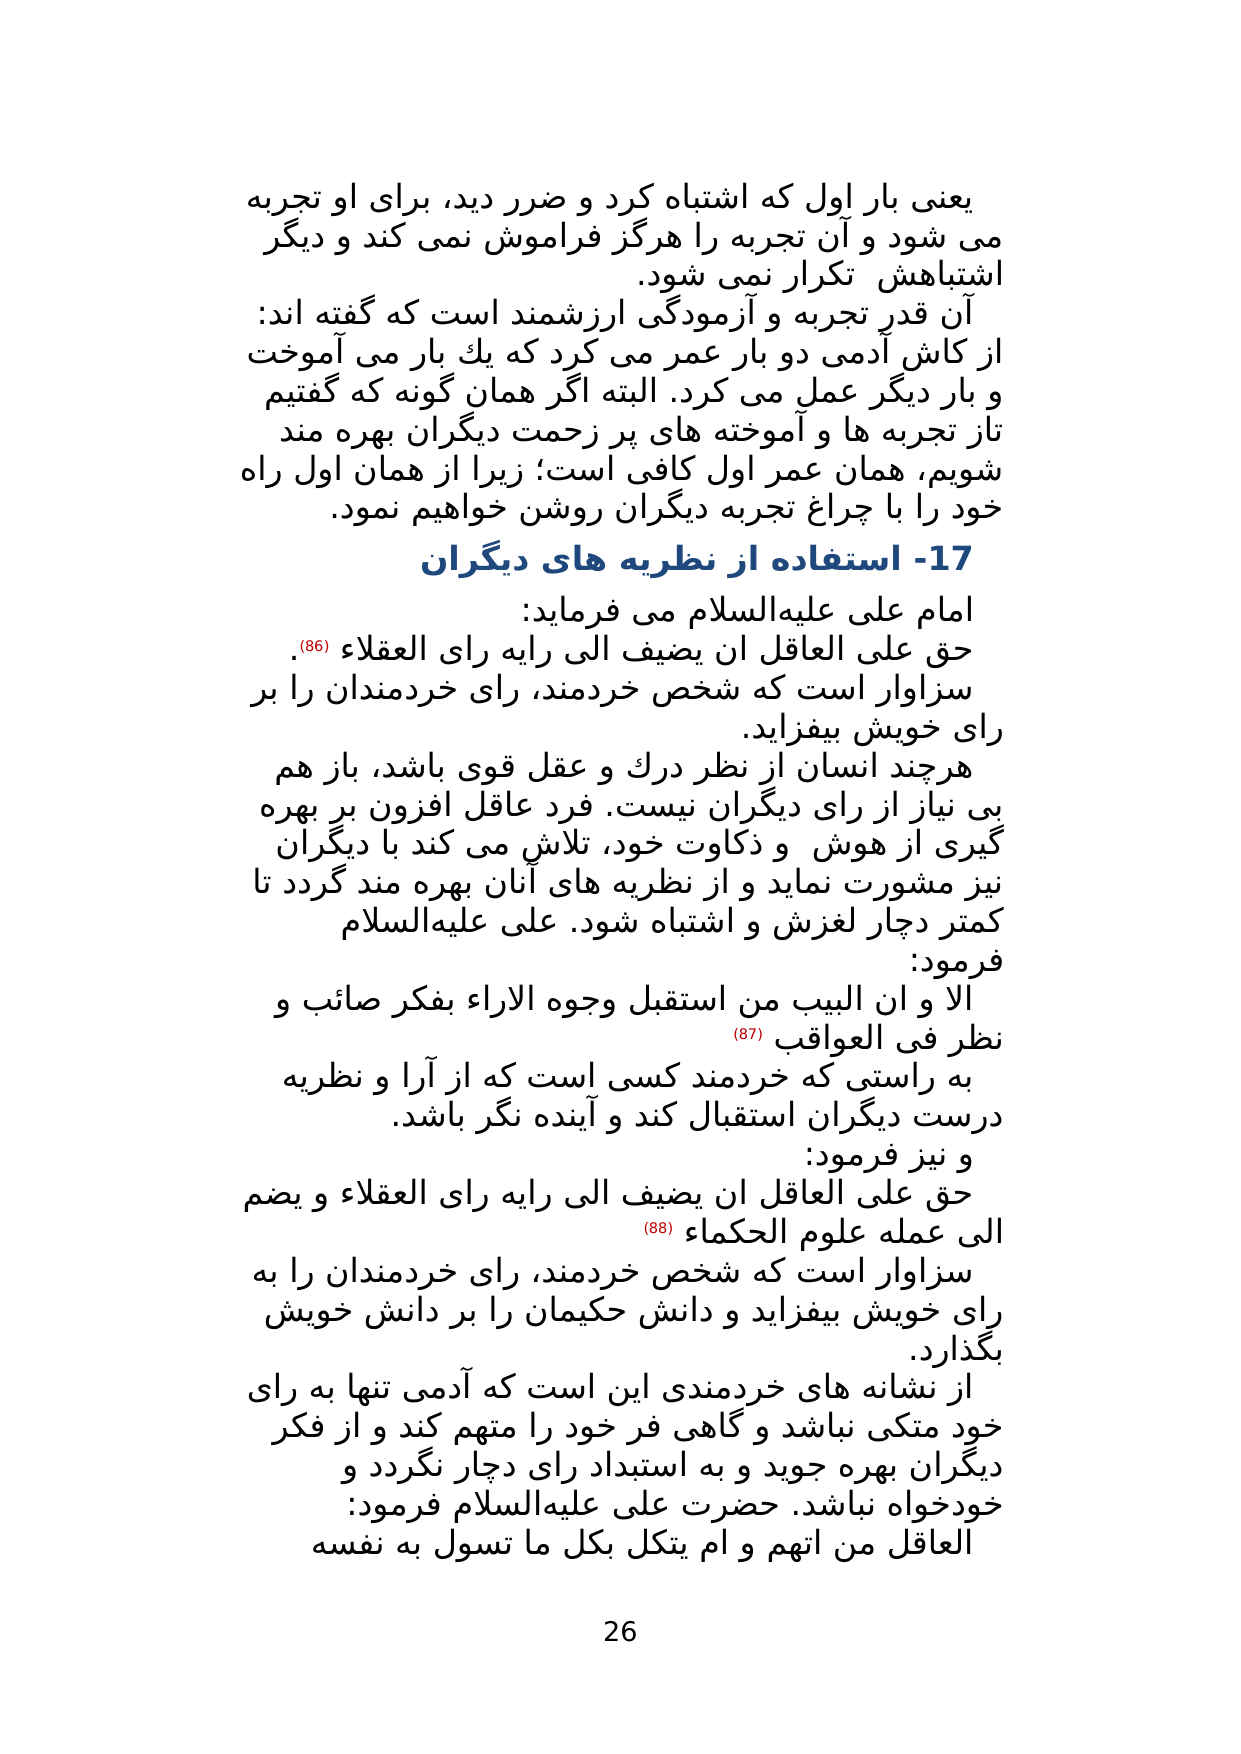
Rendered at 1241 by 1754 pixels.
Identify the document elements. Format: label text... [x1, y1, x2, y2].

text الا و ان البيب من استقبل وجوه الاراء بفكر صائب و نظر فى العواقب (87) [236, 979, 1004, 1057]
text حق على العاقل ان يضيف الى رايه راى العقلاء (86). [236, 629, 1004, 668]
text از نشانه هاى خردمندى اين است كه آدمى تنها به راى خود متكى نباشد و گاهى فر خود را متهم كند و از فكر ديگران بهره جويد و به استبداد راى دچار نگردد و خودخواه نباشد. حضرت على عليه‌السلام فرمود: [236, 1368, 1004, 1523]
text العاقل من اتهم و ام يتكل بكل ما تسول به نفسه [236, 1523, 1004, 1562]
text حق على العاقل ان يضيف الى رايه راى العقلاء و يضم الى عمله علوم الحكماء (88) [236, 1173, 1004, 1251]
text هرچند انسان از نظر درك و عقل قوى باشد، باز هم بى نياز از راى ديگران نيست. فرد عاقل افزون بر بهره گيرى از هوش ‍ و ذكاوت خود، تلاش مى كند با ديگران نيز مشورت نمايد و از نظريه هاى آنان بهره مند گردد تا كمتر دچار لغزش و اشتباه شود. على عليه‌السلام فرمود: [236, 746, 1004, 979]
subtitle 17- استفاده از نظريه هاى ديگران [236, 539, 1004, 578]
text سزاوار است كه شخص خردمند، راى خردمندان را بر راى خويش بيفزايد. [236, 668, 1004, 746]
text و نيز فرمود: [236, 1135, 1004, 1173]
text آن قدر تجربه و آزمودگى ارزشمند است كه گفته اند: از كاش آدمى دو بار عمر مى كرد كه يك بار مى آموخت و بار ديگر عمل مى كرد. البته اگر همان گونه كه گفتيم تاز تجربه ها و آموخته هاى پر زحمت ديگران بهره مند شويم، همان عمر اول كافى است؛ زيرا از همان اول راه خود را با چراغ تجربه ديگران روشن خواهيم نمود. [236, 294, 1004, 527]
text به راستى كه خردمند كسى است كه از آرا و نظريه درست ديگران استقبال كند و آينده نگر باشد. [236, 1057, 1004, 1135]
text سزاوار است كه شخص خردمند، راى خردمندان را به راى خويش بيفزايد و دانش حكيمان را بر دانش خويش ‍ بگذارد. [236, 1251, 1004, 1368]
text امام على عليه‌السلام مى فرمايد: [236, 591, 1004, 629]
text يعنى بار اول كه اشتباه كرد و ضرر ديد، براى او تجربه مى شود و آن تجربه را هرگز فراموش نمى كند و ديگر اشتباهش ‍ تكرار نمى شود. [236, 177, 1004, 294]
